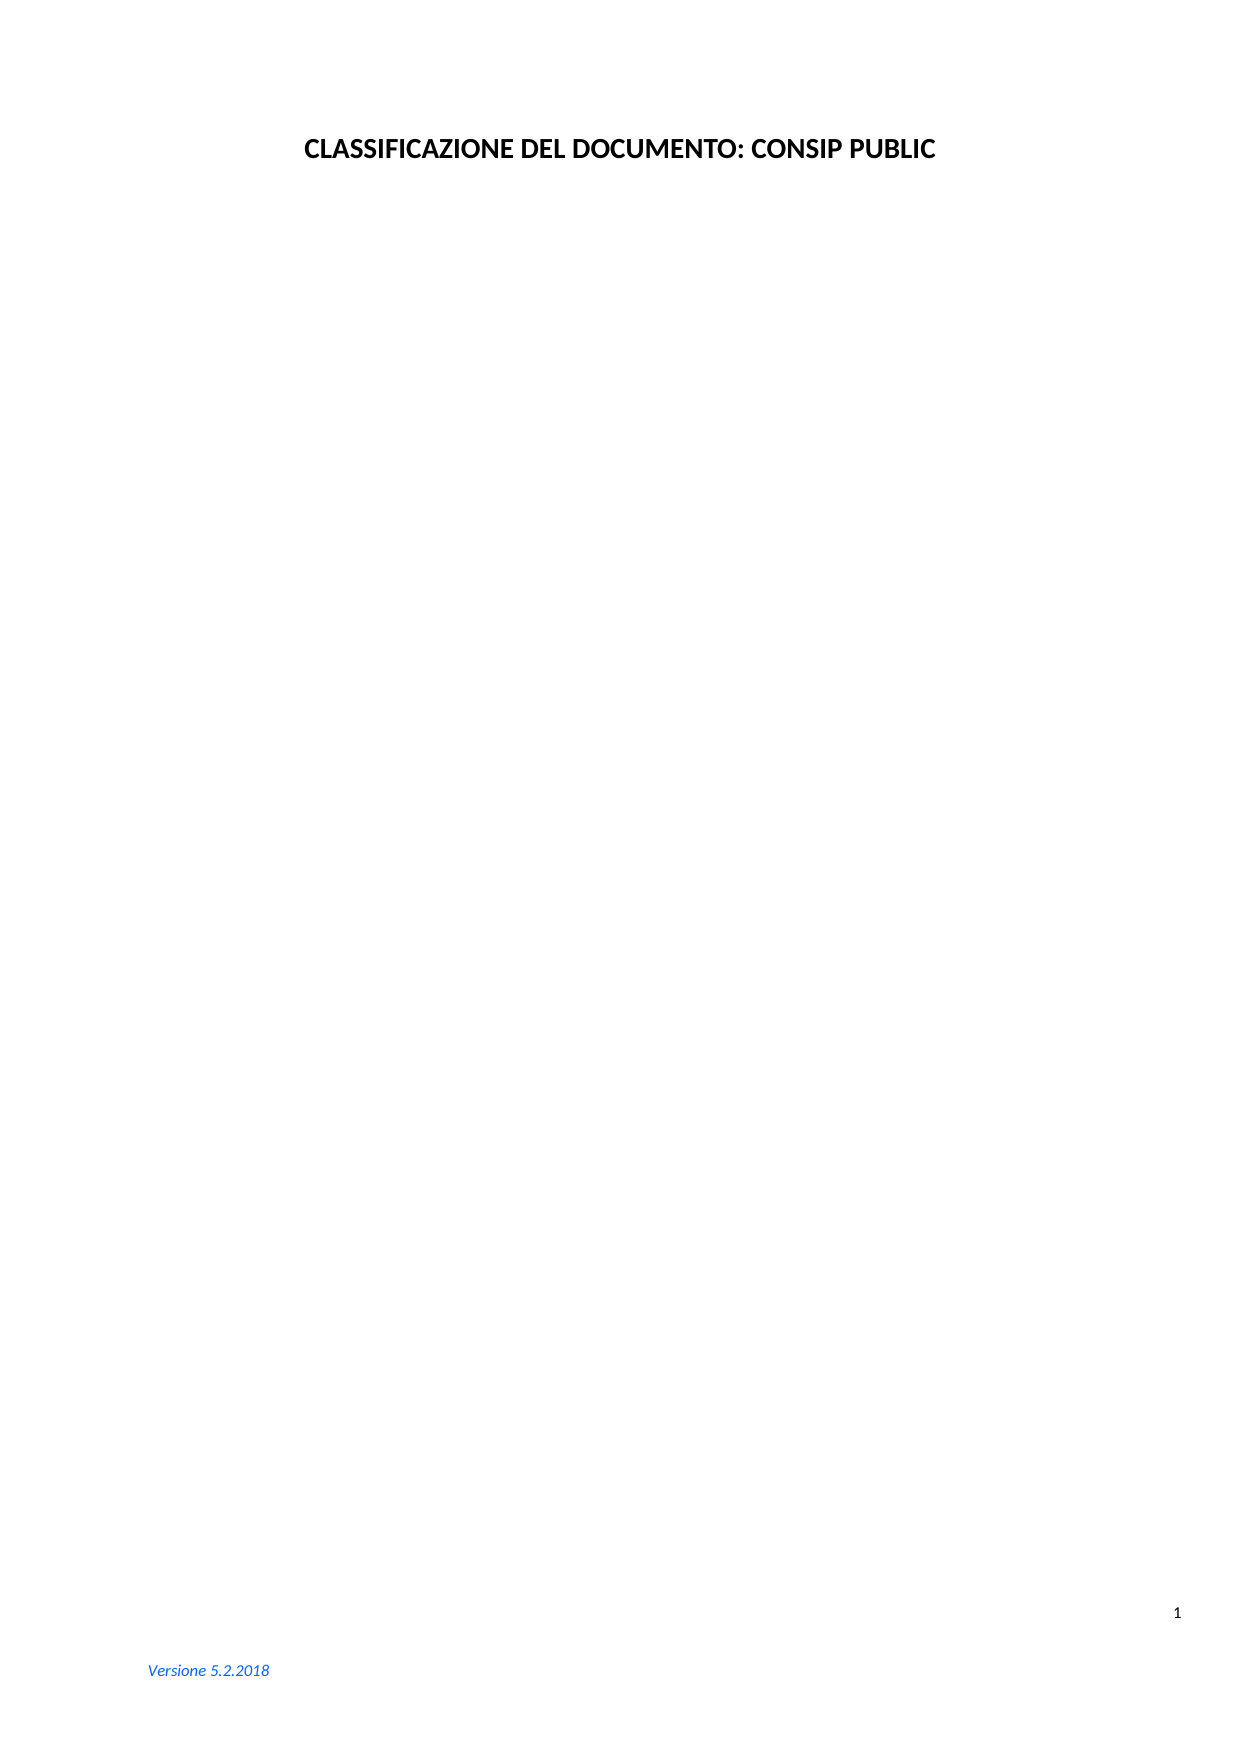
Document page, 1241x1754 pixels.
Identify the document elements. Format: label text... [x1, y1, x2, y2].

text Classificazione del documento: consip public [148, 131, 1093, 166]
